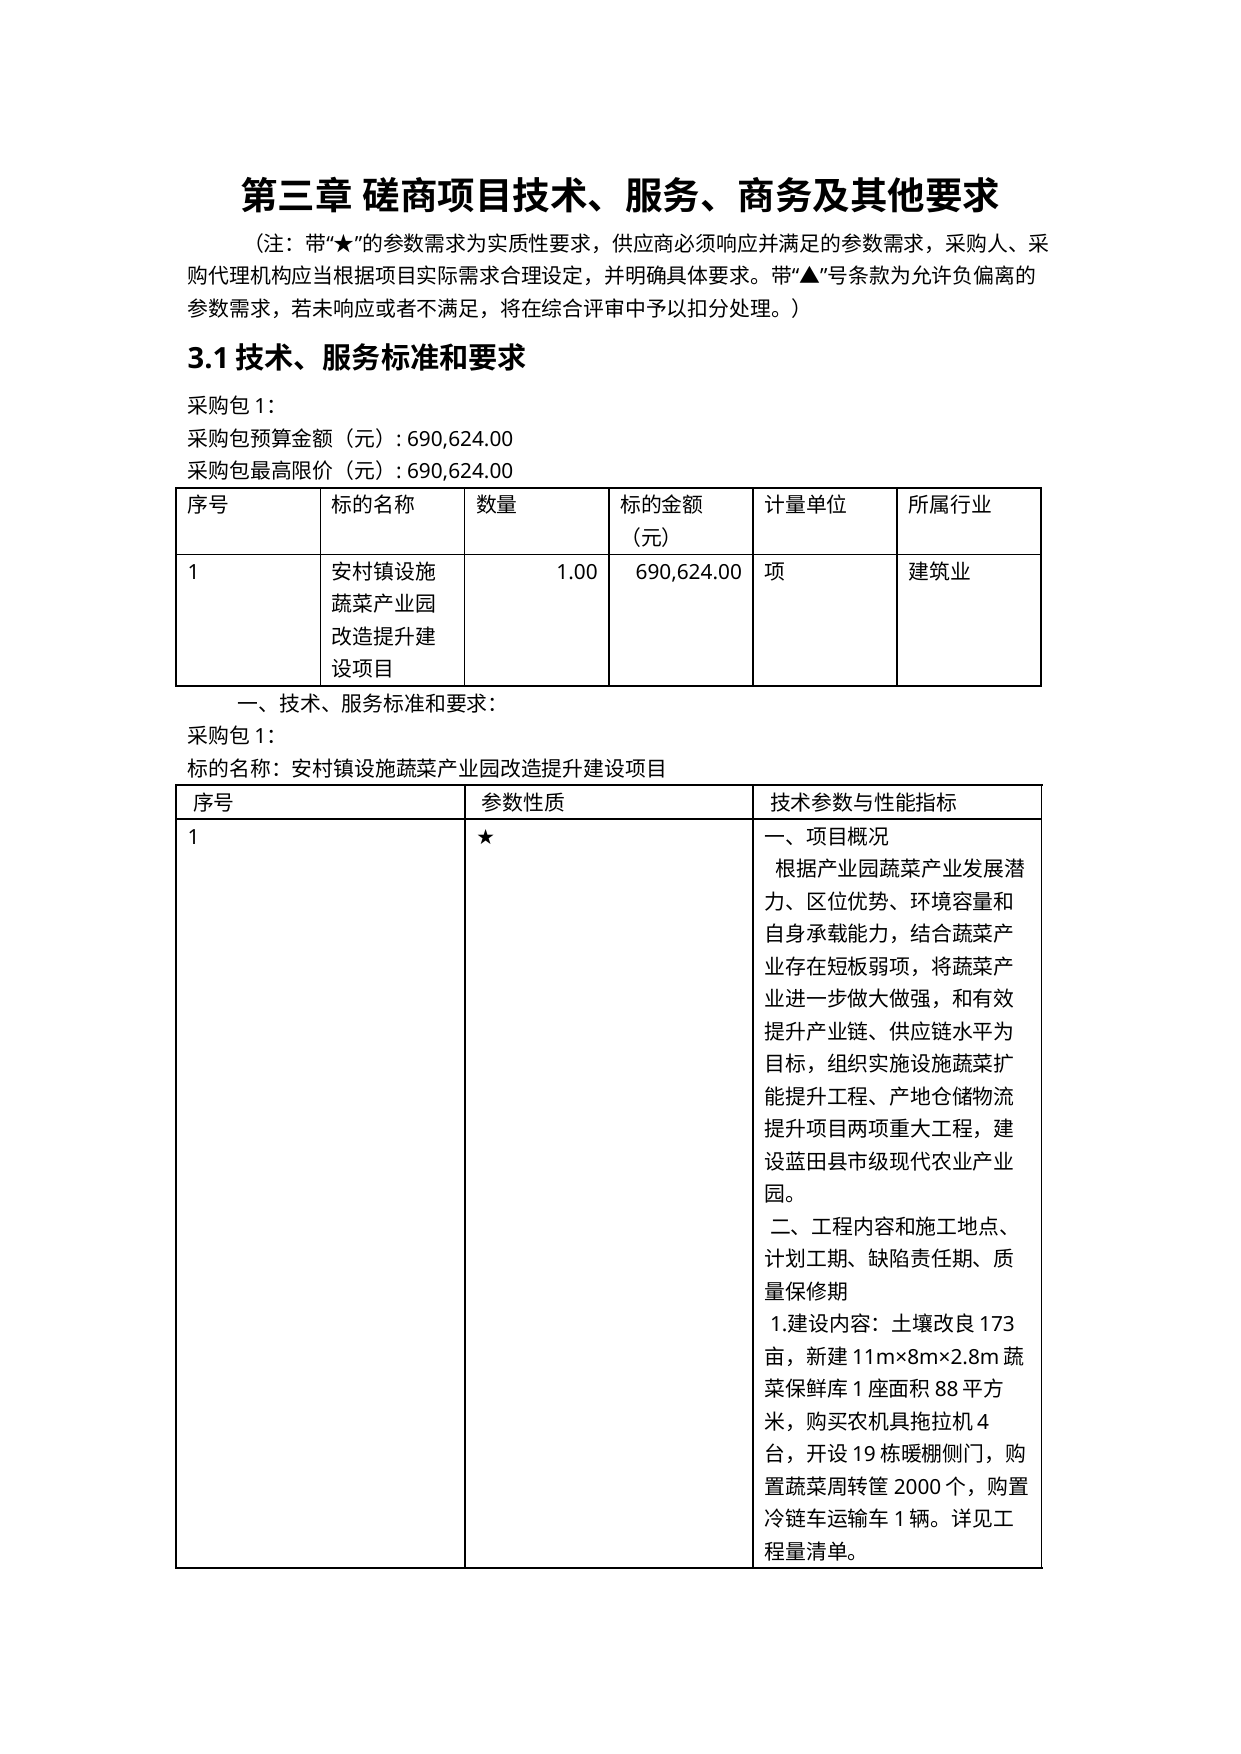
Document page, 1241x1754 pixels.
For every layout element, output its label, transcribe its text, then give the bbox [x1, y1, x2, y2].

table_header 序号 [177, 786, 464, 818]
text 采购包最高限价（元）: 690,624.00 [187, 454, 1053, 487]
text 采购包预算金额（元）: 690,624.00 [187, 422, 1053, 454]
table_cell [754, 820, 1041, 1567]
text 第三章 磋商项目技术、服务、商务及其他要求 [187, 162, 1053, 227]
text （注：带“★”的参数需求为实质性要求，供应商必须响应并满足的参数需求，采购人、采购代理机构应当根据项目实际需求合理设定，并明确具体要求。带“▲”号条款为允许负偏离的参数需求，若未响应或者不满足，将在综合评审中予以扣分处理。） [187, 227, 1053, 324]
table_header 标的名称 [321, 489, 464, 553]
table_cell 项 [754, 555, 896, 685]
table_cell 建筑业 [898, 555, 1040, 685]
table_cell 1.00 [465, 555, 608, 685]
table_cell 安村镇设施蔬菜产业园改造提升建设项目 [321, 555, 464, 685]
table_header 技术参数与性能指标 [754, 786, 1041, 818]
text 采购包1： [187, 389, 1053, 422]
table_header 参数性质 [466, 786, 752, 818]
table_header 所属行业 [898, 489, 1040, 553]
table_cell 1 [177, 555, 320, 685]
table_header 序号 [177, 489, 320, 553]
table_header 数量 [465, 489, 608, 553]
text 采购包1： [187, 719, 1053, 752]
table_cell 1 [177, 820, 464, 1567]
table_cell 690,624.00 [610, 555, 752, 685]
table_header 标的金额 （元） [610, 489, 752, 553]
text 一、技术、服务标准和要求： [187, 687, 1053, 719]
text 3.1技术、服务标准和要求 [187, 324, 1053, 389]
table_cell ★ [466, 820, 752, 1567]
text 标的名称：安村镇设施蔬菜产业园改造提升建设项目 [187, 752, 1053, 784]
table_header 计量单位 [754, 489, 896, 553]
